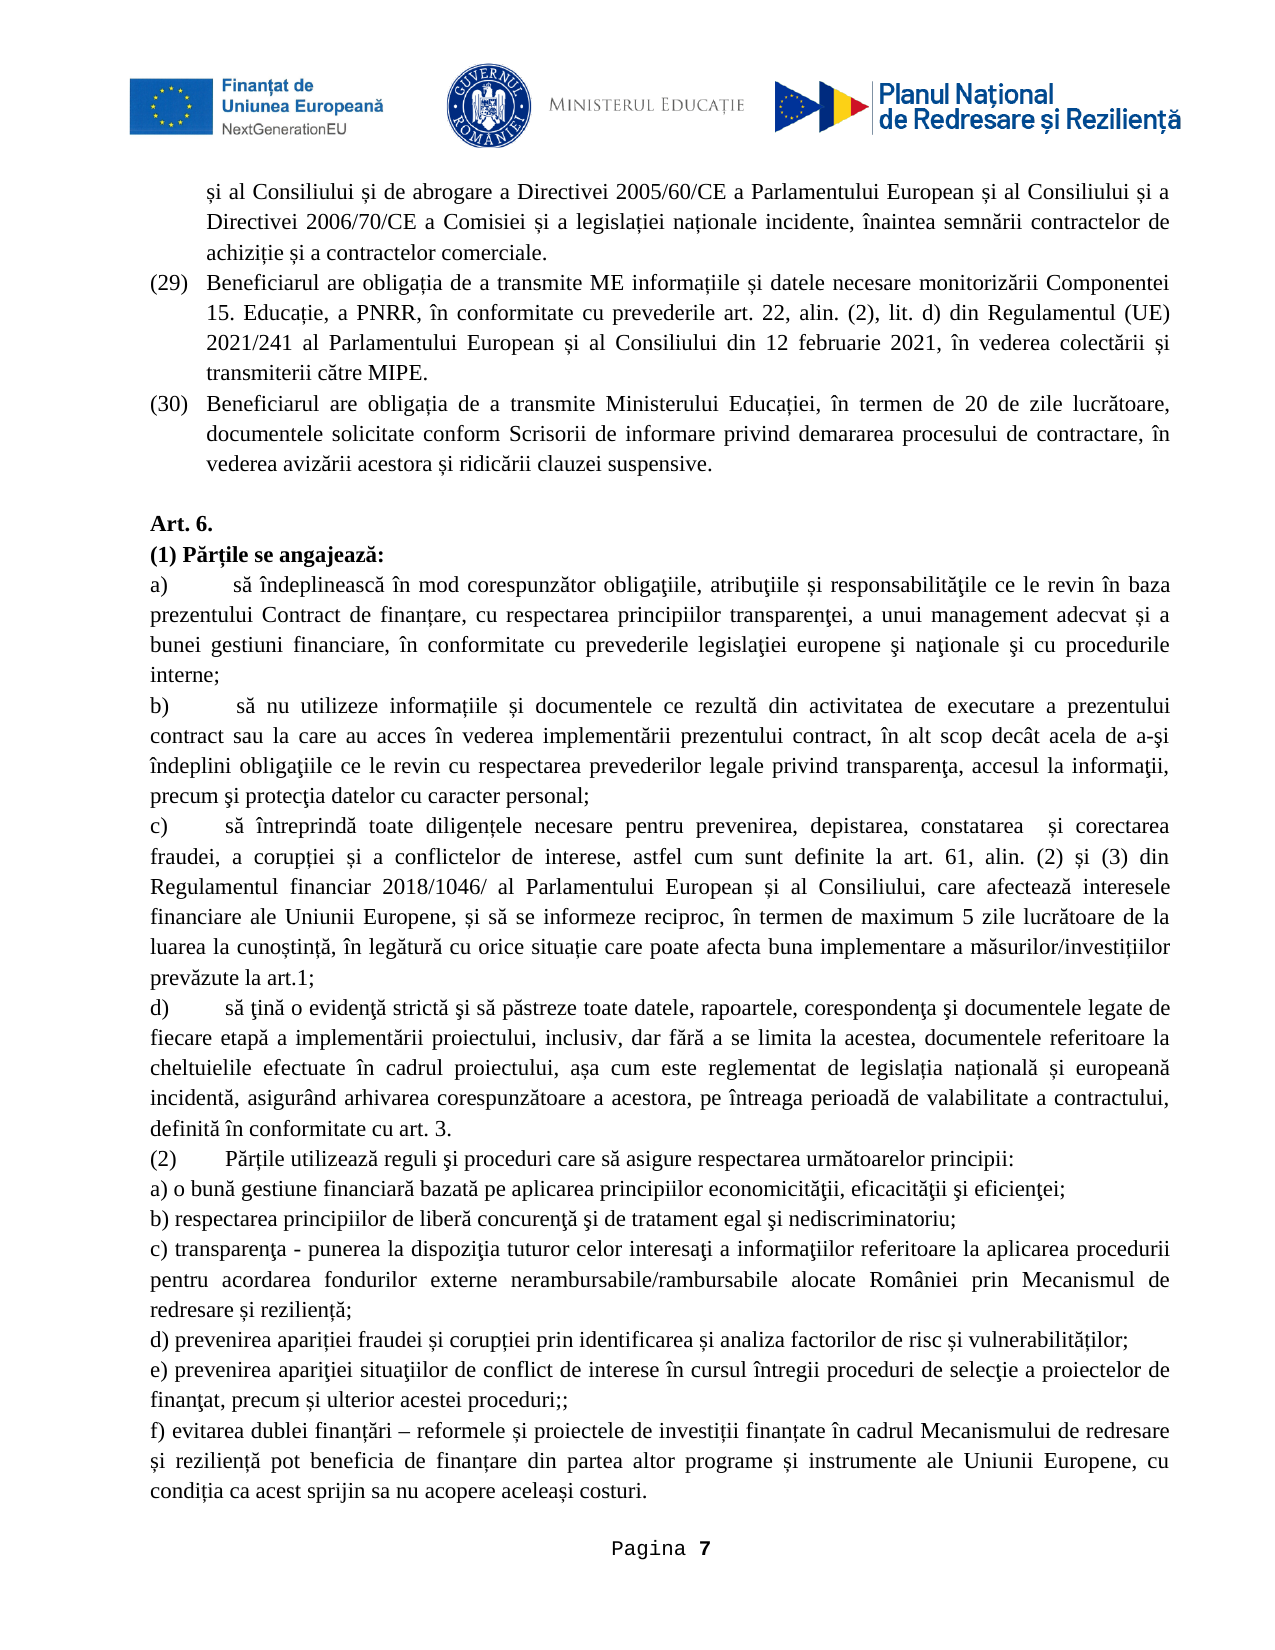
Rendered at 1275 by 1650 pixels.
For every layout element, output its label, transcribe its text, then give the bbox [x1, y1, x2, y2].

text f) evitarea dublei finanțări – reformele și proiectele de investiții finanțate în cadrul Mecanismului de redresare și reziliență pot beneficia de finanțare din partea altor programe și instrumente ale Uniunii Europene, cu condiția ca acest sprijin sa nu acopere aceleași costuri. [150, 1417, 1172, 1503]
text c) transparenţa - punerea la dispoziţia tuturor celor interesaţi a informaţiilor referitoare la aplicarea procedurii pentru acordarea fondurilor externe nerambursabile/rambursabile alocate României prin Mecanismul de redresare și reziliență; [150, 1235, 1172, 1322]
text (1) Părțile se angajează: [150, 541, 1172, 567]
text a) o bună gestiune financiară bazată pe aplicarea principiilor economicităţii, eficacităţii şi eficienţei; [150, 1175, 1172, 1201]
text Art. 6. [150, 510, 1172, 537]
text e) prevenirea apariţiei situaţiilor de conflict de interese în cursul întregii proceduri de selecţie a proiectelor de finanţat, precum și ulterior acestei proceduri;; [150, 1356, 1172, 1413]
picture [127, 67, 384, 140]
text b) respectarea principiilor de liberă concurenţă şi de tratament egal şi nediscriminatoriu; [150, 1205, 1172, 1232]
list Beneficiarul are obligația de a transmite Ministerului Educației, în termen de 20 de zile lucrătoare, documentele solicitate conform Scrisorii de informare privind demararea procesului de contractare, în vederea avizării acestora și ridicării clauzei suspensive. [150, 389, 1172, 476]
list Beneficiarul are obligația de a transmite ME informațiile și datele necesare monitorizării Componentei 15. Educație, a PNRR, în conformitate cu prevederile art. 22, alin. (2), lit. d) din Regulamentul (UE) 2021/241 al Parlamentului European și al Consiliului din 12 februarie 2021, în vederea colectării și transmiterii către MIPE. [150, 269, 1172, 386]
picture [768, 74, 1185, 140]
picture [445, 62, 746, 148]
text d) să ţină o evidenţă strictă şi să păstreze toate datele, rapoartele, corespondenţa şi documentele legate de fiecare etapă a implementării proiectului, inclusiv, dar fără a se limita la acestea, documentele referitoare la cheltuielile efectuate în cadrul proiectului, așa cum este reglementat de legislația națională și europeană incidentă, asigurând arhivarea corespunzătoare a acestora, pe întreaga perioadă de valabilitate a contractului, definită în conformitate cu art. 3. [150, 994, 1172, 1141]
text b) să nu utilizeze informațiile și documentele ce rezultă din activitatea de executare a prezentului contract sau la care au acces în vederea implementării prezentului contract, în alt scop decât acela de a-şi îndeplini obligaţiile ce le revin cu respectarea prevederilor legale privind transparenţa, accesul la informaţii, precum şi protecţia datelor cu caracter personal; [150, 692, 1172, 809]
text d) prevenirea apariției fraudei și corupției prin identificarea și analiza factorilor de risc și vulnerabilităților; [150, 1326, 1172, 1352]
text c) să întreprindă toate diligențele necesare pentru prevenirea, depistarea, constatarea și corectarea fraudei, a corupției și a conflictelor de interese, astfel cum sunt definite la art. 61, alin. (2) și (3) din Regulamentul financiar 2018/1046/ al Parlamentului European și al Consiliului, care afectează interesele financiare ale Uniunii Europene, și să se informeze reciproc, în termen de maximum 5 zile lucrătoare de la luarea la cunoștință, în legătură cu orice situație care poate afecta buna implementare a măsurilor/investițiilor prevăzute la art.1; [150, 812, 1172, 990]
text (2) Părțile utilizează reguli şi proceduri care să asigure respectarea următoarelor principii: [150, 1145, 1172, 1171]
text a) să îndeplinească în mod corespunzător obligaţiile, atribuţiile și responsabilităţile ce le revin în baza prezentului Contract de finanțare, cu respectarea principiilor transparenţei, a unui management adecvat și a bunei gestiuni financiare, în conformitate cu prevederile legislaţiei europene şi naţionale şi cu procedurile interne; [150, 571, 1172, 688]
